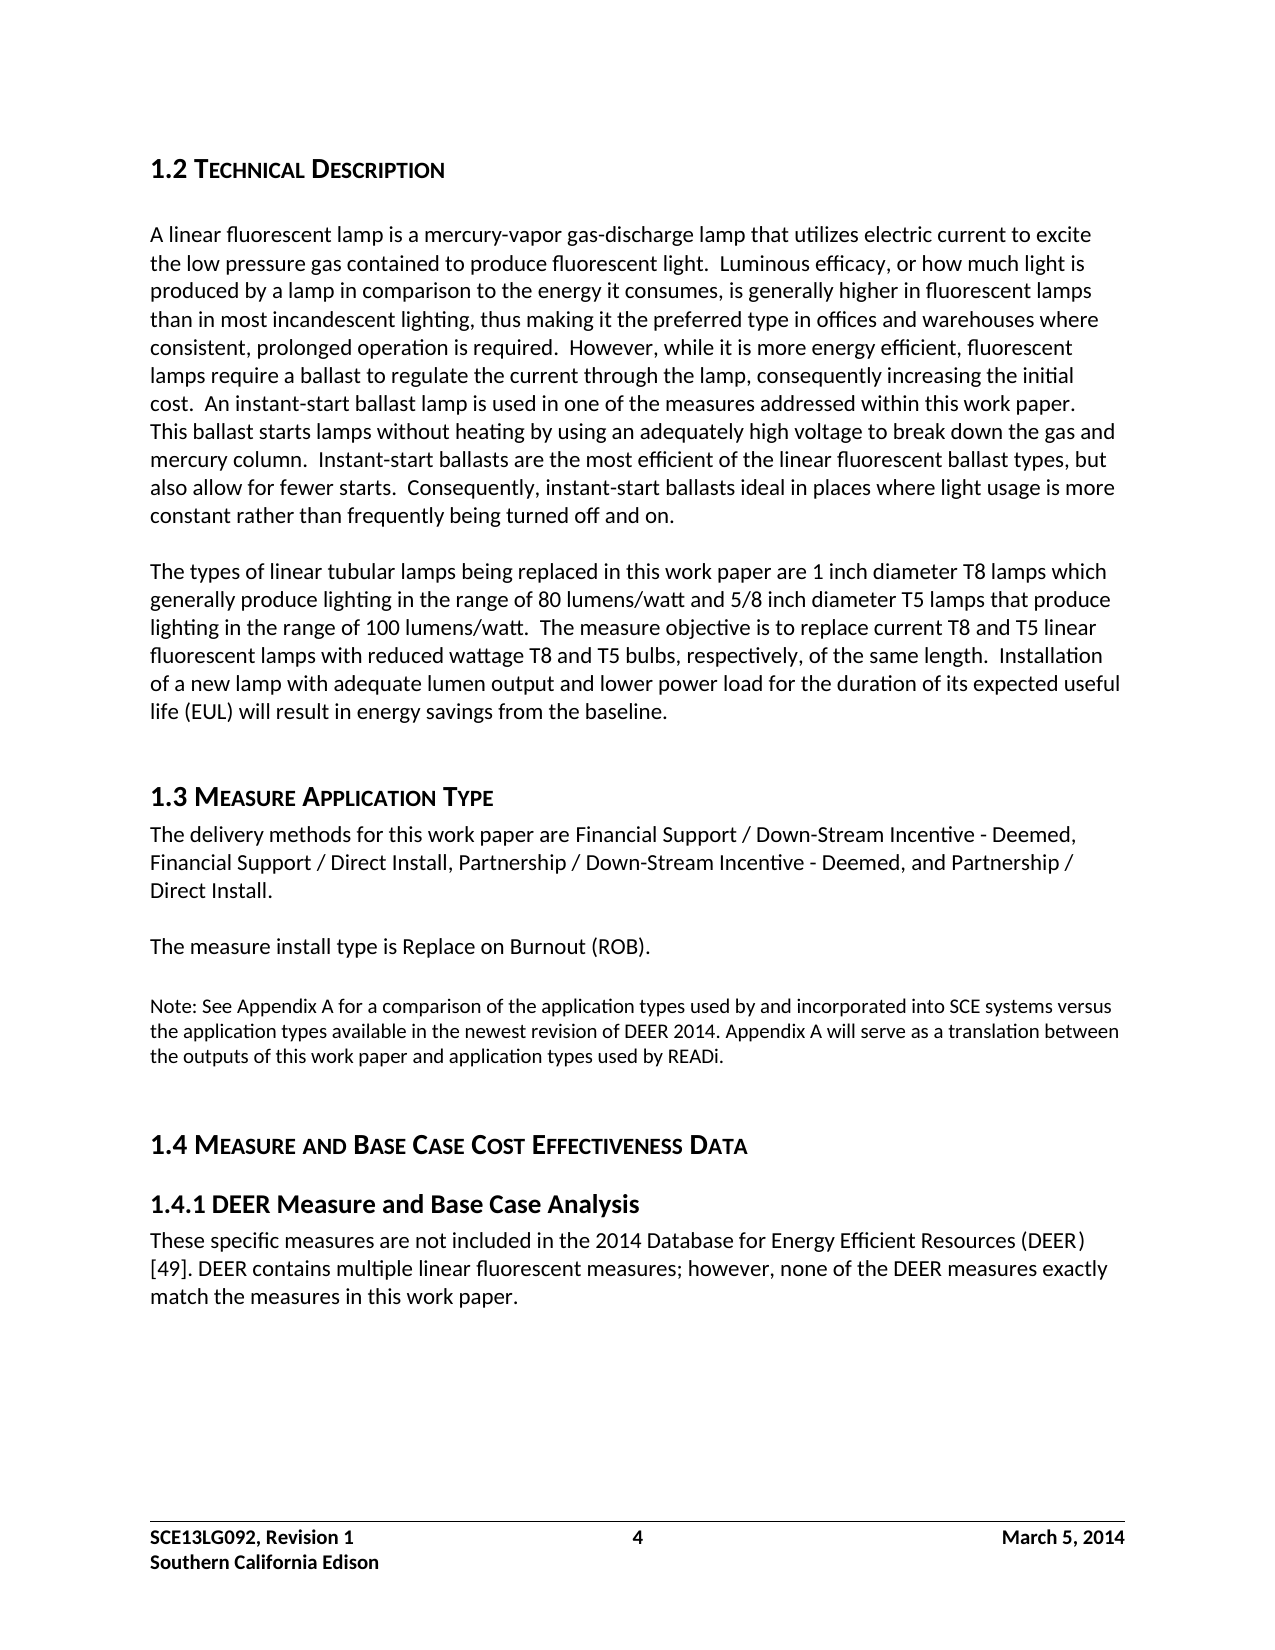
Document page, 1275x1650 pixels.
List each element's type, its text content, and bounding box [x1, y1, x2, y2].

text Note: See Appendix A for a comparison of the application types used by and incorporated into SCE systems versus the application types available in the newest revision of DEER 2014. Appendix A will serve as a translation between the outputs of this work paper and application types used by READi. [150, 993, 1125, 1069]
subtitle 1.4.1 DEER Measure and Base Case Analysis [150, 1187, 1125, 1220]
text The types of linear tubular lamps being replaced in this work paper are 1 inch diameter T8 lamps which generally produce lighting in the range of 80 lumens/watt and 5/8 inch diameter T5 lamps that produce lighting in the range of 100 lumens/watt. The measure objective is to replace current T8 and T5 linear fluorescent lamps with reduced wattage T8 and T5 bulbs, respectively, of the same length. Installation of a new lamp with adequate lumen output and lower power load for the duration of its expected useful life (EUL) will result in energy savings from the baseline. [150, 557, 1125, 725]
text The measure install type is Replace on Burnout (ROB). [150, 932, 1125, 960]
text The delivery methods for this work paper are Financial Support / Down-Stream Incentive - Deemed, Financial Support / Direct Install, Partnership / Down-Stream Incentive - Deemed, and Partnership / Direct Install. [150, 820, 1125, 904]
subtitle 1.4 Measure and Base Case Cost Effectiveness Data [150, 1126, 1125, 1162]
text These specific measures are not included in the 2014 Database for Energy Efficient Resources (DEER) [49]. DEER contains multiple linear fluorescent measures; however, none of the DEER measures exactly match the measures in this work paper. [150, 1226, 1125, 1310]
subtitle 1.2 Technical Description [150, 150, 1125, 186]
subtitle 1.3 Measure Application Type [150, 778, 1125, 814]
text A linear fluorescent lamp is a mercury-vapor gas-discharge lamp that utilizes electric current to excite the low pressure gas contained to produce fluorescent light. Luminous efficacy, or how much light is produced by a lamp in comparison to the energy it consumes, is generally higher in fluorescent lamps than in most incandescent lighting, thus making it the preferred type in offices and warehouses where consistent, prolonged operation is required. However, while it is more energy efficient, fluorescent lamps require a ballast to regulate the current through the lamp, consequently increasing the initial cost. An instant-start ballast lamp is used in one of the measures addressed within this work paper. This ballast starts lamps without heating by using an adequately high voltage to break down the gas and mercury column. Instant-start ballasts are the most efficient of the linear fluorescent ballast types, but also allow for fewer starts. Consequently, instant-start ballasts ideal in places where light usage is more constant rather than frequently being turned off and on. [150, 221, 1125, 529]
